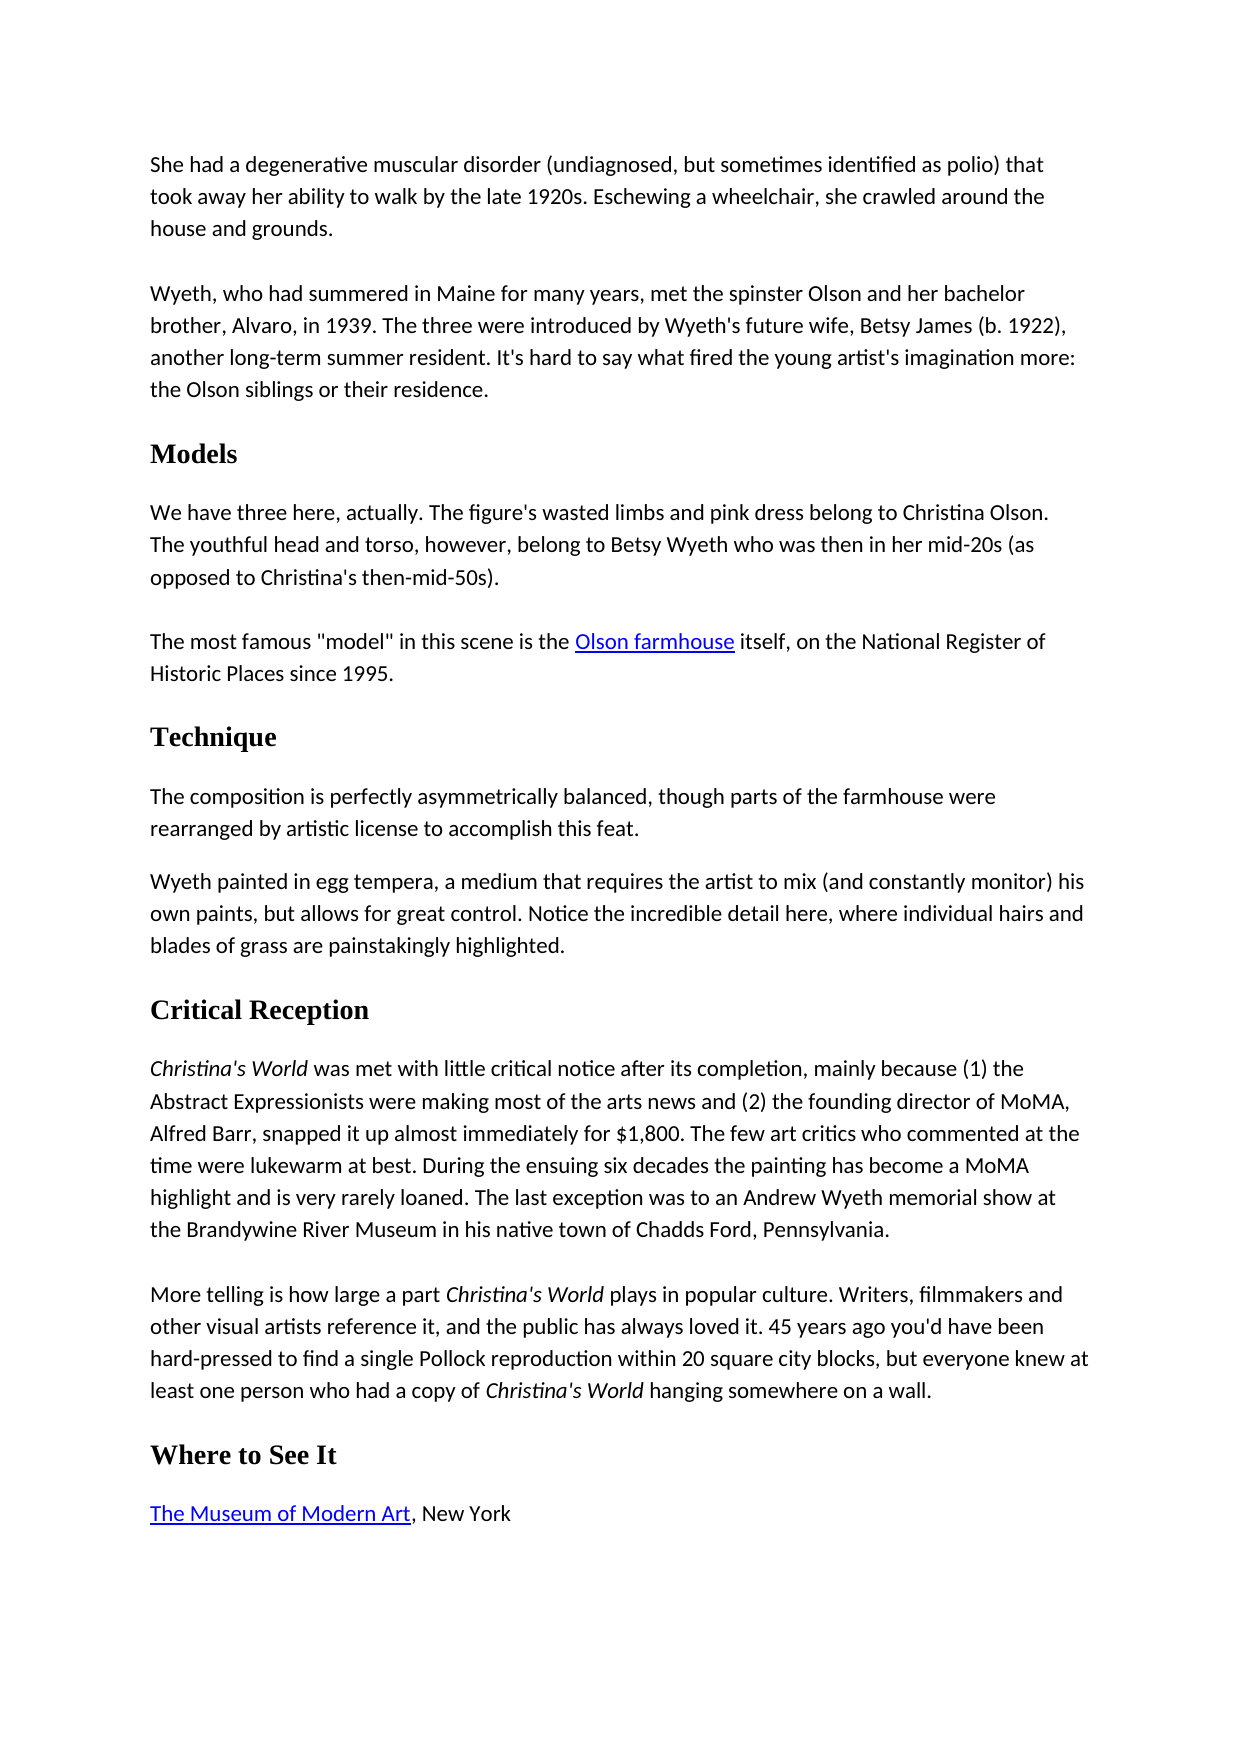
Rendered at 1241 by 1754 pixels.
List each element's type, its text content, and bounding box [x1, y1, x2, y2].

text Wyeth painted in egg tempera, a medium that requires the artist to mix (and constantly monitor) his own paints, but allows for great control. Notice the incredible detail here, where individual hairs and blades of grass are painstakingly highlighted. [150, 867, 1090, 960]
text She had a degenerative muscular disorder (undiagnosed, but sometimes identified as polio) that took away her ability to walk by the late 1920s. Eschewing a wheelchair, she crawled around the house and grounds. Wyeth, who had summered in Maine for many years, met the spinster Olson and her bachelor brother, Alvaro, in 1939. The three were introduced by Wyeth's future wife, Betsy James (b. 1922), another long-term summer resident. It's hard to say what fired the young artist's imagination more: the Olson siblings or their residence. [150, 150, 1090, 403]
text We have three here, actually. The figure's wasted limbs and pink dress belong to Christina Olson. The youthful head and torso, however, belong to Betsy Wyeth who was then in her mid-20s (as opposed to Christina's then-mid-50s). The most famous "model" in this scene is the Olson farmhouse itself, on the National Register of Historic Places since 1995. [150, 498, 1090, 687]
subtitle Technique [150, 721, 1090, 753]
subtitle Models [150, 437, 1090, 469]
subtitle Where to See It [150, 1438, 1090, 1470]
text Christina's World was met with little critical notice after its completion, mainly because (1) the Abstract Expressionists were making most of the arts news and (2) the founding director of MoMA, Alfred Barr, snapped it up almost immediately for $1,800. The few art critics who commented at the time were lukewarm at best. During the ensuing six decades the painting has become a MoMA highlight and is very rarely loaned. The last exception was to an Andrew Wyeth memorial show at the Brandywine River Museum in his native town of Chadds Ford, Pennsylvania. More telling is how large a part Christina's World plays in popular culture. Writers, filmmakers and other visual artists reference it, and the public has always loved it. 45 years ago you'd have been hard-pressed to find a single Pollock reproduction within 20 square city blocks, but everyone knew at least one person who had a copy of Christina's World hanging somewhere on a wall. [150, 1054, 1090, 1404]
text The Museum of Modern Art, New York [150, 1499, 1090, 1527]
text The composition is perfectly asymmetrically balanced, though parts of the farmhouse were rearranged by artistic license to accomplish this feat. [150, 782, 1090, 842]
subtitle Critical Reception [150, 993, 1090, 1025]
